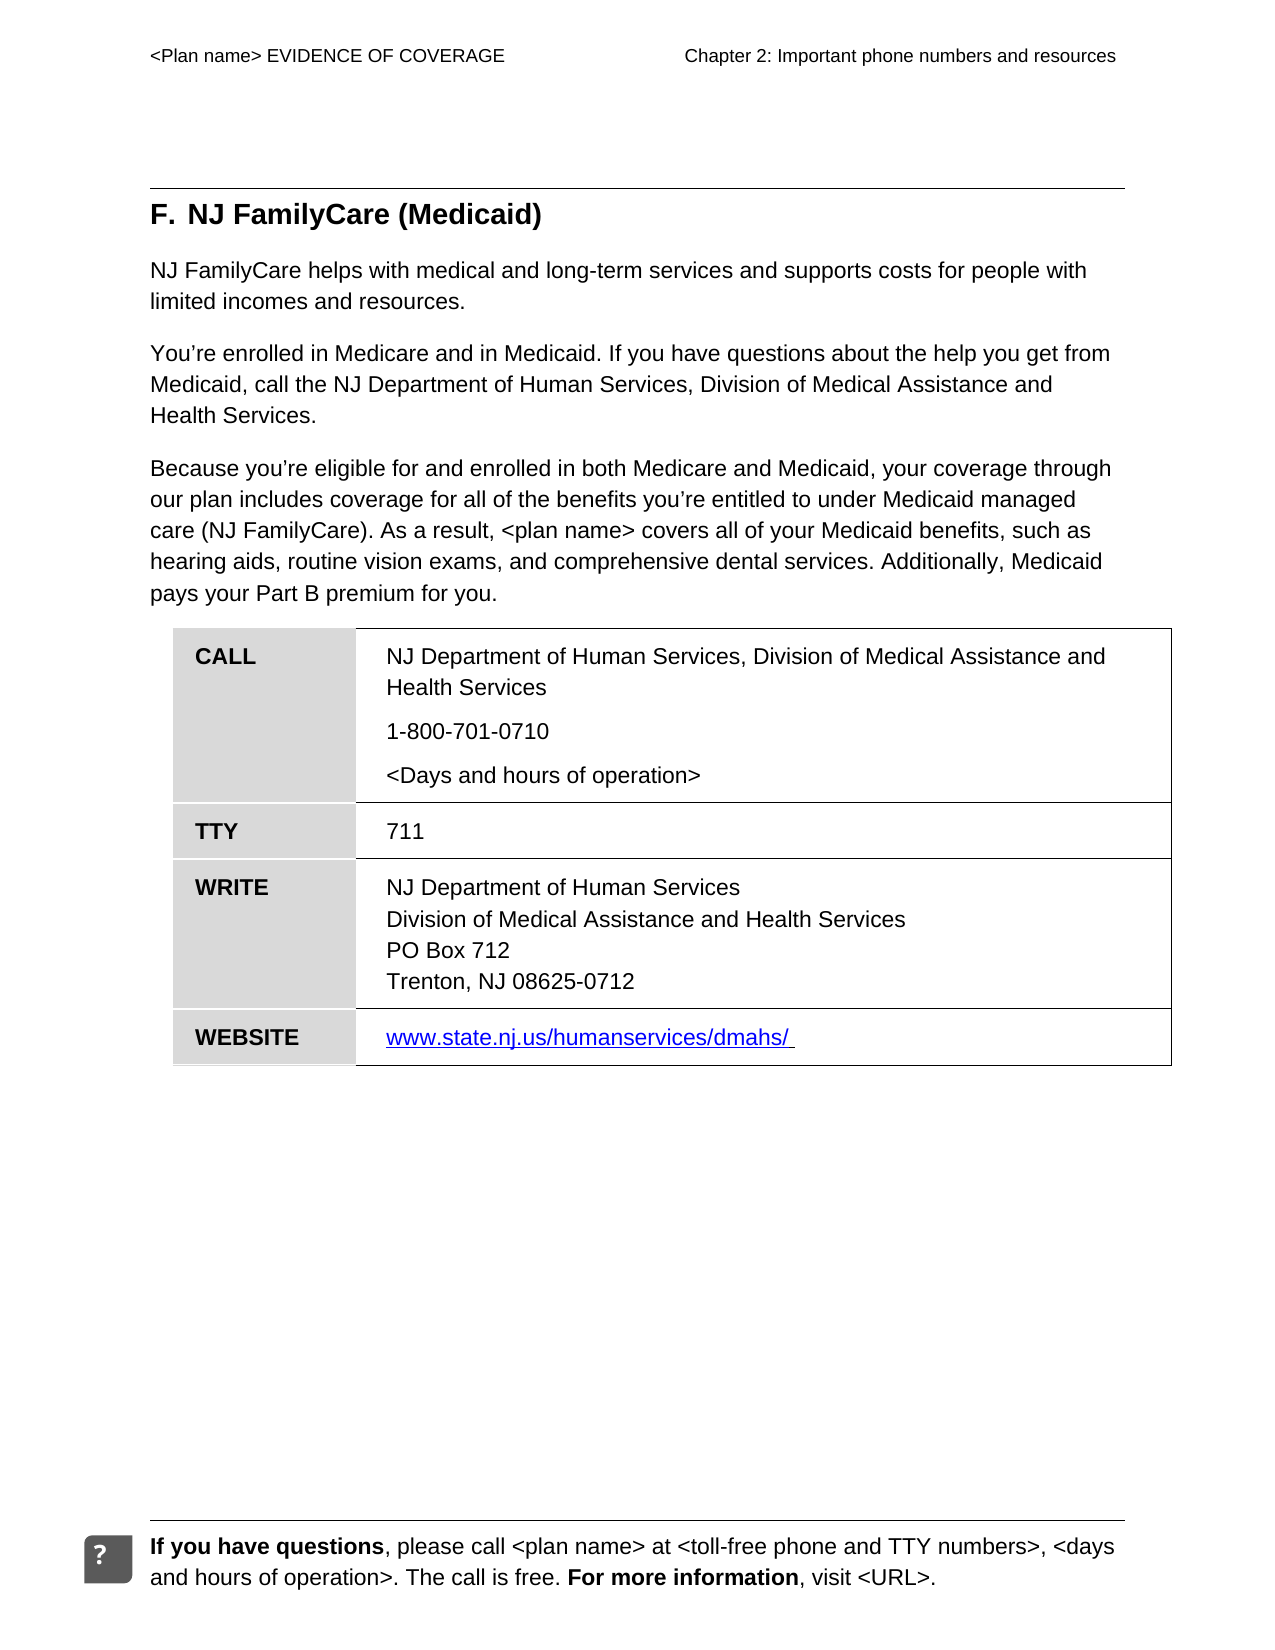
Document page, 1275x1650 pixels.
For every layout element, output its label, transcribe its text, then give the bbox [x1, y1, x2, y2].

text NJ FamilyCare helps with medical and long-term services and supports costs for people with limited incomes and resources. [150, 253, 1125, 316]
table_header NJ Department of Human Services, Division of Medical Assistance and Health Services 1-800-701-0710 <Days and hours of operation> [356, 629, 1171, 802]
table_cell TTY [173, 804, 356, 858]
text Because you’re eligible for and enrolled in both Medicare and Medicaid, your coverage through our plan includes coverage for all of the benefits you’re entitled to under Medicaid managed care (NJ FamilyCare). As a result, <plan name> covers all of your Medicaid benefits, such as hearing aids, routine vision exams, and comprehensive dental services. Additionally, Medicaid pays your Part B premium for you. [150, 451, 1125, 607]
table_cell www.state.nj.us/humanservices/dmahs/ [356, 1009, 1171, 1064]
table_cell WEBSITE [173, 1010, 356, 1064]
subtitle NJ FamilyCare (Medicaid) [150, 189, 1125, 232]
table_cell WRITE [173, 860, 356, 1008]
table_header CALL [173, 629, 356, 802]
table_cell NJ Department of Human Services Division of Medical Assistance and Health Services PO Box 712 Trenton, NJ 08625-0712 [356, 859, 1171, 1008]
table_cell 711 [356, 803, 1171, 858]
text You’re enrolled in Medicare and in Medicaid. If you have questions about the help you get from Medicaid, call the NJ Department of Human Services, Division of Medical Assistance and Health Services. [150, 336, 1125, 430]
